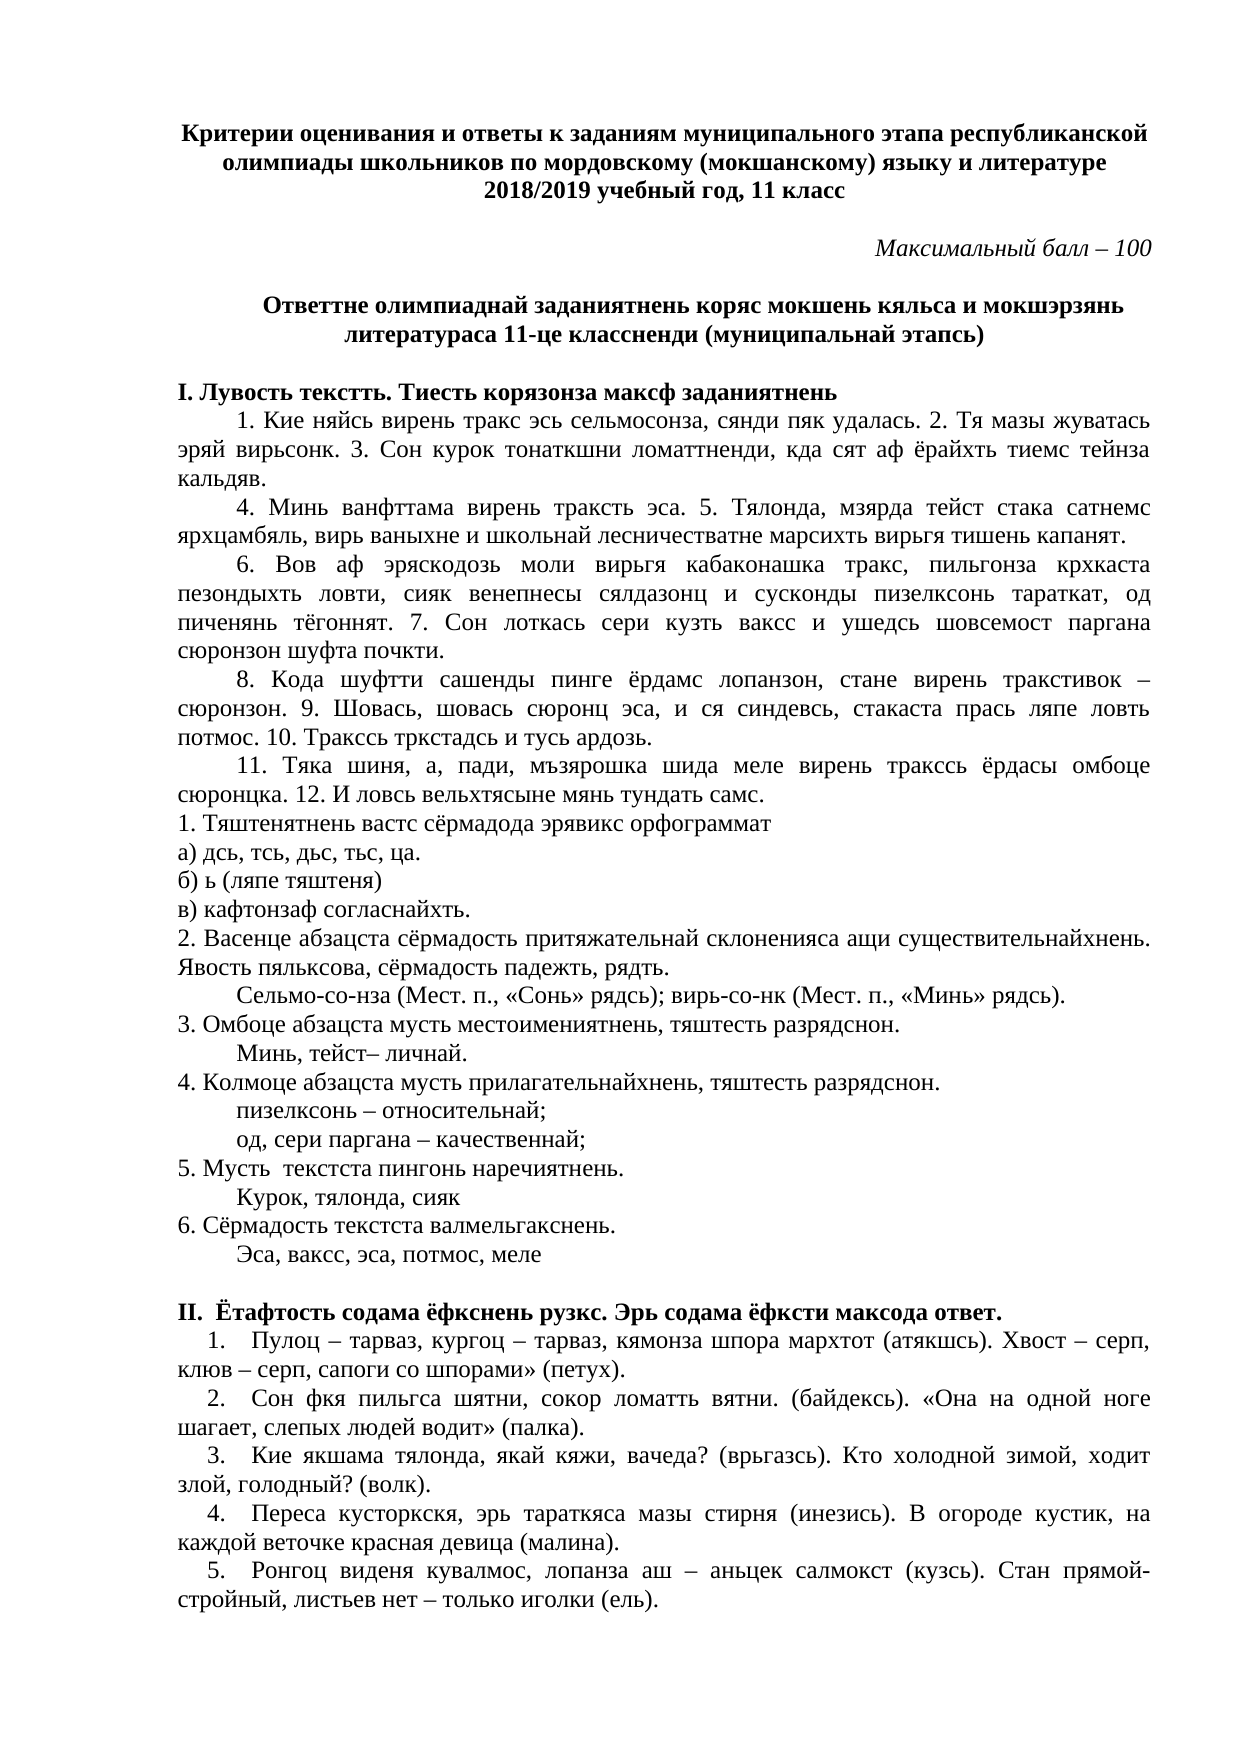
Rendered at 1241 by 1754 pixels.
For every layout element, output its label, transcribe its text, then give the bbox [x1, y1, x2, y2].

text 1. Тяштенятнень вастс сёрмадода эрявикс орфограммат [177, 808, 1152, 837]
text Критерии оценивания и ответы к заданиям муниципального этапа республиканской олимпиады школьников по мордовскому (мокшанскому) языку и литературе [177, 118, 1152, 176]
text Максимальный балл – 100 [177, 233, 1152, 262]
text Ответтне олимпиаднай заданиятнень коряс мокшень кяльса и мокшэрзянь литератураса 11-це классненди (муниципальнай этапсь) [177, 291, 1152, 348]
text Сельмо-со-нза (Мест. п., «Сонь» рядсь); вирь-со-нк (Мест. п., «Минь» рядсь). [177, 981, 1152, 1009]
text 6. Вов аф эряскодозь моли вирьгя кабаконашка тракс, пильгонза крхкаста пезондыхть ловти, сияк венепнесы сялдазонц и сусконды пизелксонь тараткат, од пиченянь тёгоннят. 7. Сон лоткась сери кузть ваксс и ушедсь шовсемост паргана сюронзон шуфта почкти. [177, 549, 1152, 664]
text 1. Кие няйсь вирень тракс эсь сельмосонза, сянди пяк удалась. 2. Тя мазы жуватась эряй вирьсонк. 3. Сон курок тонаткшни ломаттненди, кда сят аф ёрайхть тиемс тейнза кальдяв. [177, 406, 1152, 492]
text Курок, тялонда, сияк [177, 1182, 1152, 1211]
text б) ь (ляпе тяштеня) [177, 866, 1152, 894]
text в) кафтонзаф согласнайхть. [177, 894, 1152, 923]
text од, сери паргана – качественнай; [177, 1124, 1152, 1153]
text 11. Тяка шиня, а, пади, мъзярошка шида меле вирень тракссь ёрдасы омбоце сюронцка. 12. И ловсь вельхтясыне мянь тундать самс. [177, 751, 1152, 808]
list Кие якшама тялонда, якай кяжи, вачеда? (врьгазсь). Кто холодной зимой, ходит злой, голодный? (волк). [177, 1441, 1152, 1498]
list Пулоц – тарваз, кургоц – тарваз, кямонза шпора мархтот (атякшсь). Хвост – серп, клюв – серп, сапоги со шпорами» (петух). [177, 1326, 1152, 1383]
list Сон фкя пильгса шятни, сокор ломатть вятни. (байдексь). «Она на одной ноге шагает, слепых людей водит» (палка). [177, 1383, 1152, 1441]
text 5. Мусть текстста пингонь наречиятнень. [177, 1153, 1152, 1182]
text пизелксонь – относительнай; [177, 1096, 1152, 1124]
text 4. Колмоце абзацста мусть прилагательнайхнень, тяштесть разрядснон. [177, 1067, 1152, 1096]
text 3. Омбоце абзацста мусть местоимениятнень, тяштесть разрядснон. [177, 1009, 1152, 1038]
text 2018/2019 учебный год, 11 класс [177, 176, 1152, 204]
list Переса кусторкскя, эрь тараткяса мазы стирня (инезись). В огороде кустик, на каждой веточке красная девица (малина). [177, 1498, 1152, 1556]
text 4. Минь ванфттама вирень траксть эса. 5. Тялонда, мзярда тейст стака сатнемс ярхцамбяль, вирь ваныхне и школьнай лесничестватне марсихть вирьгя тишень капанят. [177, 492, 1152, 549]
text 6. Сёрмадость текстста валмельгакснень. [177, 1211, 1152, 1239]
text 2. Васенце абзацста сёрмадость притяжательнай склоненияса ащи существительнайхнень. Явость пяльксова, сёрмадость падежть, рядть. [177, 923, 1152, 981]
text а) дсь, тсь, дьс, тьс, ца. [177, 837, 1152, 866]
text II. Ётафтость содама ёфкснень рузкс. Эрь содама ёфксти максода ответ. [177, 1297, 1152, 1326]
text 8. Кода шуфтти сашенды пинге ёрдамс лопанзон, стане вирень тракстивок – сюронзон. 9. Шовась, шовась сюронц эса, и ся синдевсь, стакаста прась ляпе ловть потмос. 10. Тракссь тркстадсь и тусь ардозь. [177, 664, 1152, 751]
text Эса, ваксс, эса, потмос, меле [177, 1239, 1152, 1268]
list Ронгоц виденя кувалмос, лопанза аш – аньцек салмокст (кузсь). Стан прямой-стройный, листьев нет – только иголки (ель). [177, 1556, 1152, 1613]
text I. Лувость текстть. Тиесть корязонза максф заданиятнень [177, 377, 1152, 406]
text Минь, тейст– личнай. [177, 1038, 1152, 1067]
